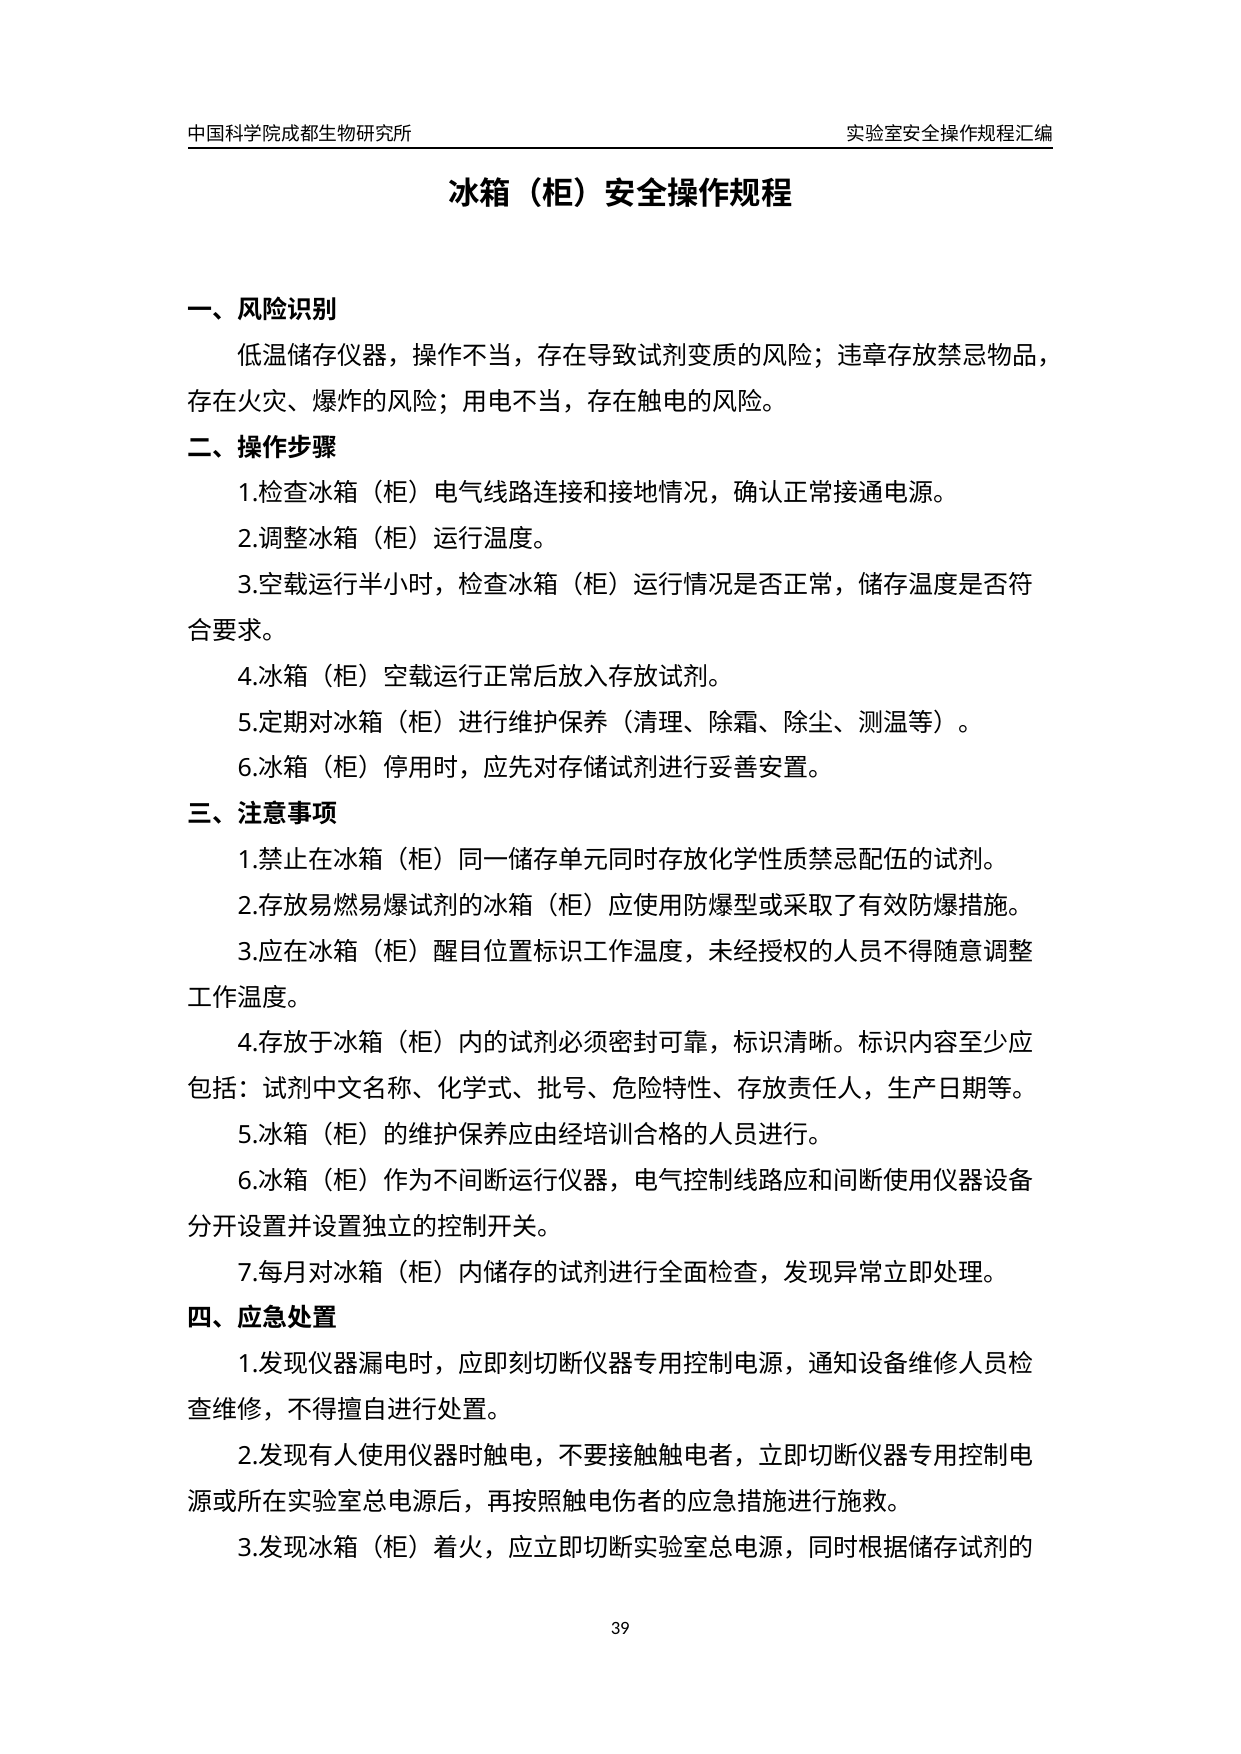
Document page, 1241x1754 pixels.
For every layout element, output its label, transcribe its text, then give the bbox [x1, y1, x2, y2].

list 5.定期对冰箱（柜）进行维护保养（清理、除霜、除尘、测温等）。 [187, 694, 1053, 740]
subtitle 冰箱（柜）安全操作规程 [187, 168, 1053, 213]
list 6.冰箱（柜）停用时，应先对存储试剂进行妥善安置。 [187, 740, 1053, 786]
text 7.每月对冰箱（柜）内储存的试剂进行全面检查，发现异常立即处理。 [187, 1244, 1053, 1290]
text 1.禁止在冰箱（柜）同一储存单元同时存放化学性质禁忌配伍的试剂。 [187, 832, 1053, 878]
text 2.发现有人使用仪器时触电，不要接触触电者，立即切断仪器专用控制电源或所在实验室总电源后，再按照触电伤者的应急措施进行施救。 [187, 1428, 1053, 1519]
text 一、风险识别 [187, 282, 1053, 328]
text 三、注意事项 [187, 786, 1053, 832]
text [187, 1519, 1053, 1565]
list 低温储存仪器，操作不当，存在导致试剂变质的风险；违章存放禁忌物品，存在火灾、爆炸的风险；用电不当，存在触电的风险。 [187, 328, 1053, 419]
text 二、操作步骤 [187, 419, 1053, 465]
list 3.空载运行半小时，检查冰箱（柜）运行情况是否正常，储存温度是否符合要求。 [187, 557, 1053, 648]
text 四、应急处置 [187, 1290, 1053, 1336]
text 2.存放易燃易爆试剂的冰箱（柜）应使用防爆型或采取了有效防爆措施。 [187, 878, 1053, 923]
list 2.调整冰箱（柜）运行温度。 [237, 511, 1053, 557]
text 6.冰箱（柜）作为不间断运行仪器，电气控制线路应和间断使用仪器设备分开设置并设置独立的控制开关。 [187, 1153, 1053, 1244]
text 3.应在冰箱（柜）醒目位置标识工作温度，未经授权的人员不得随意调整工作温度。 [187, 923, 1053, 1015]
text 1.发现仪器漏电时，应即刻切断仪器专用控制电源，通知设备维修人员检查维修，不得擅自进行处置。 [187, 1336, 1053, 1428]
text 1.检查冰箱（柜）电气线路连接和接地情况，确认正常接通电源。 [187, 465, 1053, 511]
text 5.冰箱（柜）的维护保养应由经培训合格的人员进行。 [187, 1107, 1053, 1153]
list 4.冰箱（柜）空载运行正常后放入存放试剂。 [187, 648, 1053, 694]
text 4.存放于冰箱（柜）内的试剂必须密封可靠，标识清晰。标识内容至少应包括：试剂中文名称、化学式、批号、危险特性、存放责任人，生产日期等。 [187, 1015, 1053, 1107]
